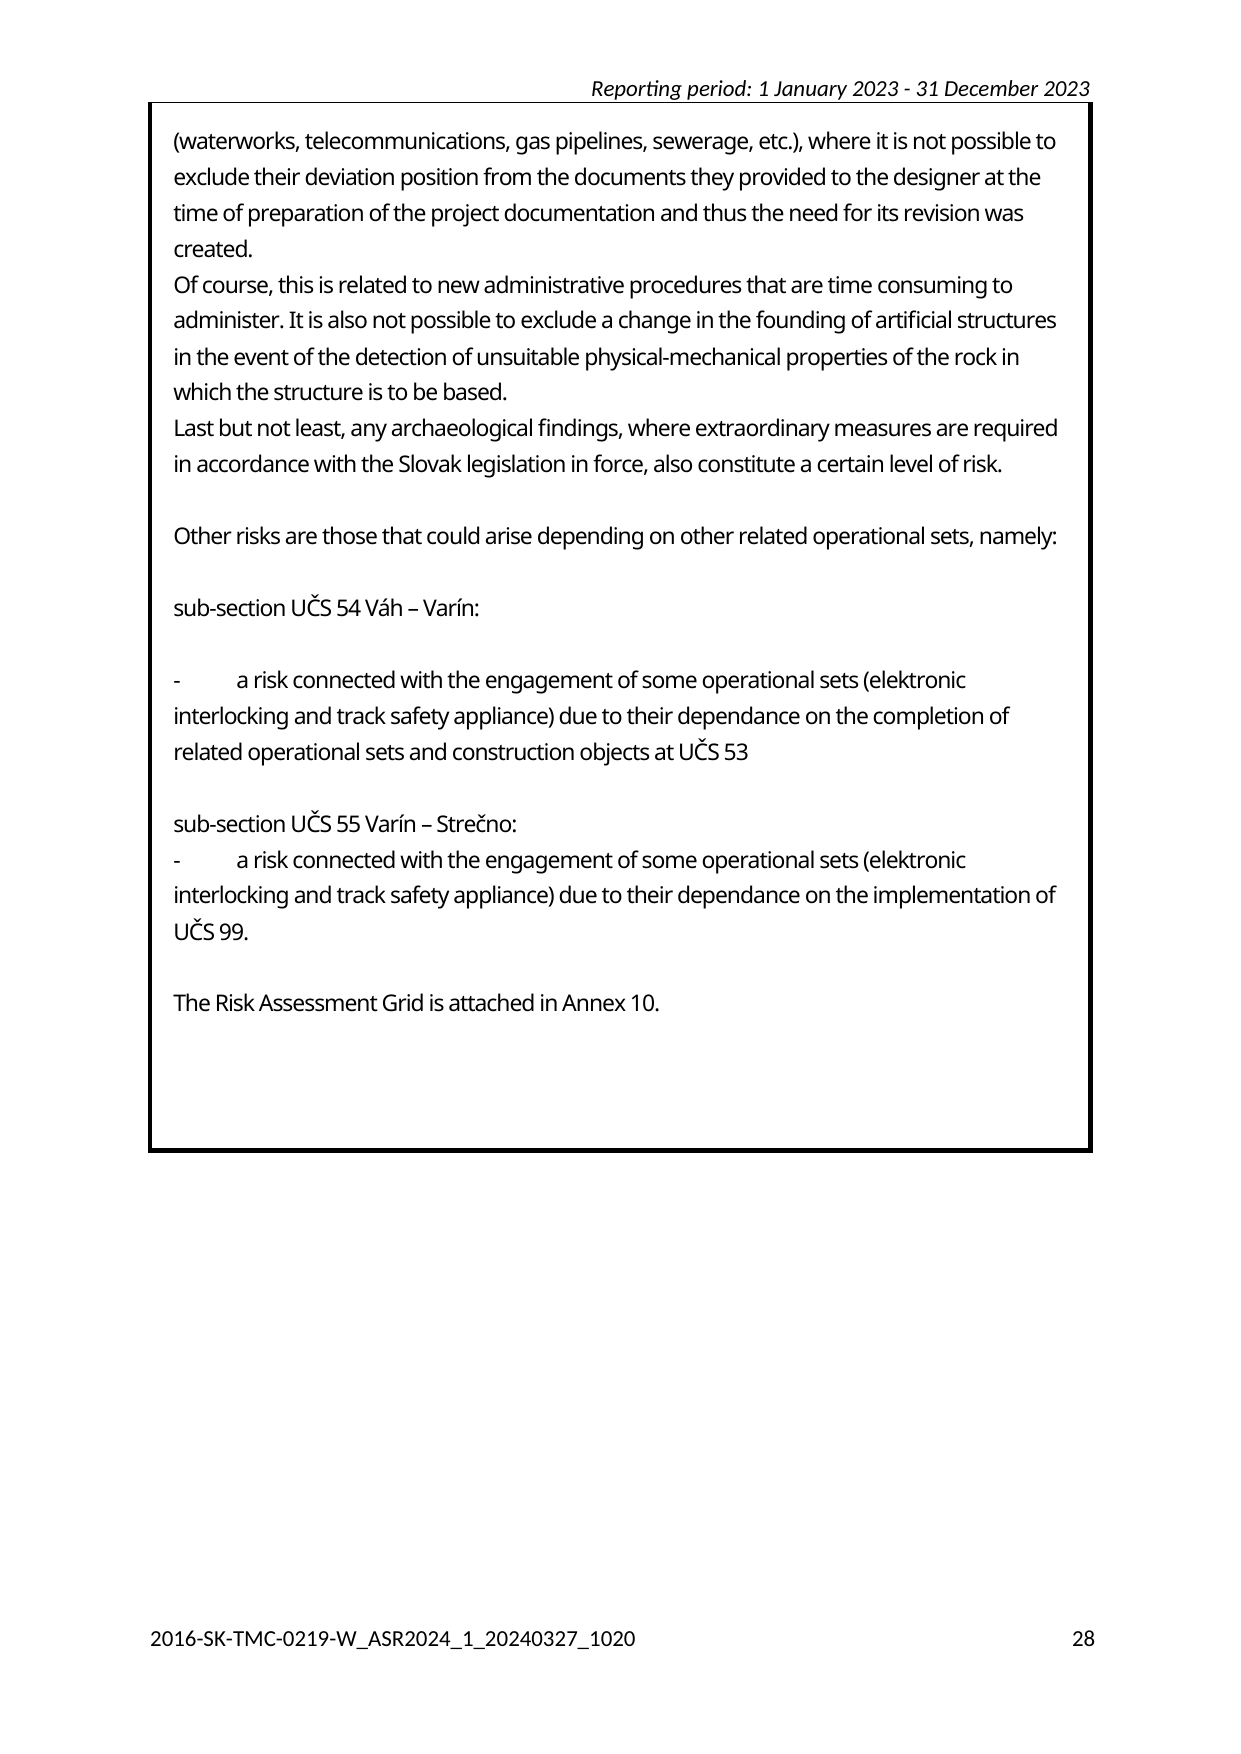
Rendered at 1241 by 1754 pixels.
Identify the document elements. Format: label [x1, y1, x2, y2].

table_cell [152, 103, 1088, 1148]
